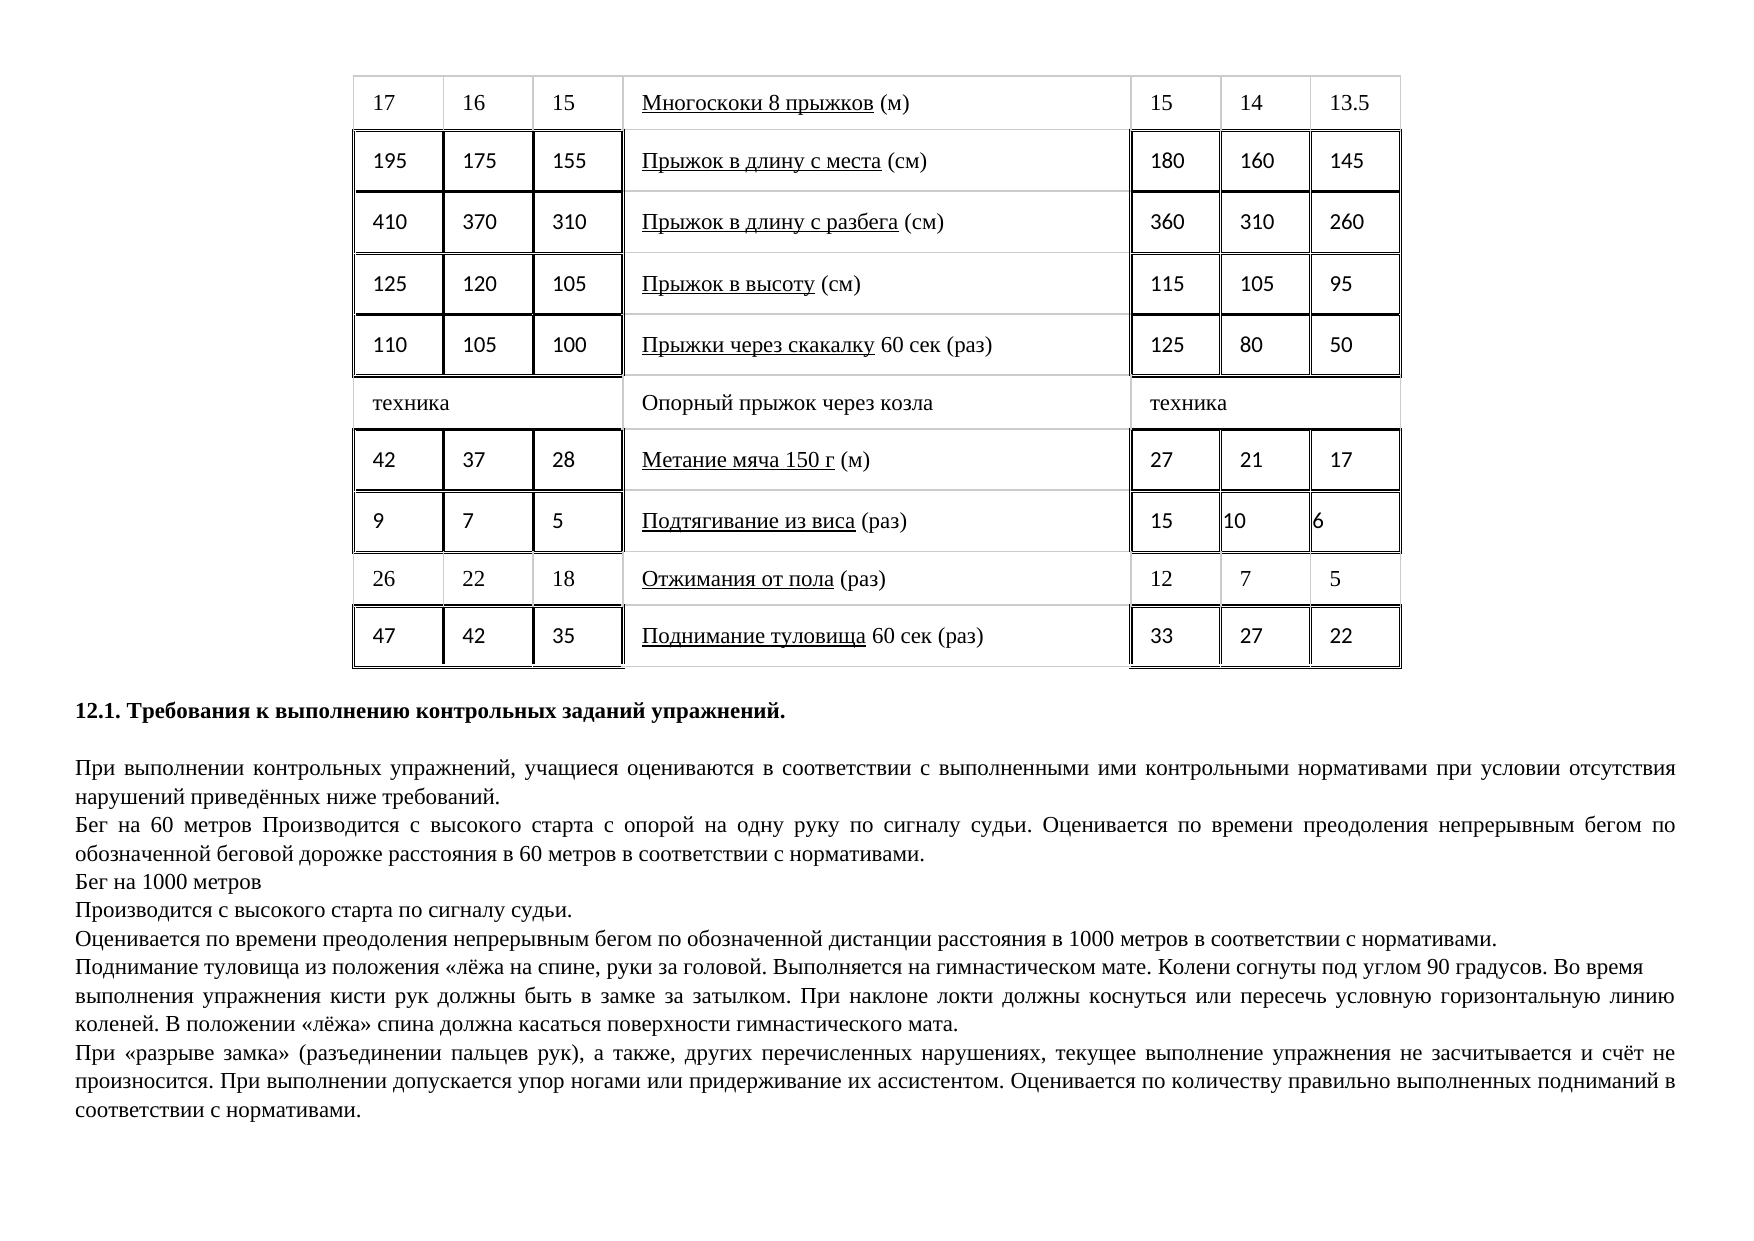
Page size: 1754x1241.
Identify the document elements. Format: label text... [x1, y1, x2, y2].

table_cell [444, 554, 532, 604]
text Бег на 60 метров Производится с высокого старта с опорой на одну руку по сигналу судьи. Оценивается по времени преодоления непрерывным бегом по обозначенной беговой дорожке расстояния в 60 метров в соответствии с нормативами. [75, 811, 1679, 866]
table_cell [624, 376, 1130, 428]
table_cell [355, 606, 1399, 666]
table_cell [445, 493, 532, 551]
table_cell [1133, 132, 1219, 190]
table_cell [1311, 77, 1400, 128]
text Оценивается по времени преодоления непрерывным бегом по обозначенной дистанции расстояния в 1000 метров в соответствии с нормативами. [75, 925, 1679, 951]
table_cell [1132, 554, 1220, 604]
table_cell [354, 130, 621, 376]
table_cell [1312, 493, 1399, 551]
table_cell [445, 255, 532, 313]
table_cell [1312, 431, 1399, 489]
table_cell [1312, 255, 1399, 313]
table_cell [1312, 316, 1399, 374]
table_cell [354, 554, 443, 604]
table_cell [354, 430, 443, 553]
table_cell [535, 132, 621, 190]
text Поднимание туловища из положения «лёжа на спине, руки за головой. Выполняется на гимнастическом мате. Колени согнуты под углом 90 градусов. Во время [75, 953, 1679, 980]
text При выполнении контрольных упражнений, учащиеся оцениваются в соответствии с выполненными ими контрольными нормативами при условии отсутствия нарушений приведённых ниже требований. [75, 754, 1679, 809]
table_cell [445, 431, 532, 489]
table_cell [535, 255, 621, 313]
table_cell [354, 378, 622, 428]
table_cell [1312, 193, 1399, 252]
text Бег на 1000 метров [75, 868, 1679, 894]
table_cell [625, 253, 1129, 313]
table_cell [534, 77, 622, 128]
text 12.1. Требования к выполнению контрольных заданий упражнений. [75, 697, 1679, 724]
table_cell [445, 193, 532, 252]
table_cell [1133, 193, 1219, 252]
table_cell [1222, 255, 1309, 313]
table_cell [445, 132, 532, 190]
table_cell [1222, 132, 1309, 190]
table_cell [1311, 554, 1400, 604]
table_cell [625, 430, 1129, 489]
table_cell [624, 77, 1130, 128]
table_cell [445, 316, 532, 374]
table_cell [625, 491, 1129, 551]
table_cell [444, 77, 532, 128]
text Производится с высокого старта по сигналу судьи. [75, 897, 1679, 923]
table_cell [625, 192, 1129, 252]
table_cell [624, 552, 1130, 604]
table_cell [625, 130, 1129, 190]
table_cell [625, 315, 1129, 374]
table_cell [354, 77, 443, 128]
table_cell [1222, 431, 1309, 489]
text При «разрыве замка» (разъединении пальцев рук), а также, других перечисленных нарушениях, текущее выполнение упражнения не засчитывается и счёт не произносится. При выполнении допускается упор ногами или придерживание их ассистентом. Оценивается по количеству правильно выполненных подниманий в соответствии с нормативами. [75, 1039, 1679, 1122]
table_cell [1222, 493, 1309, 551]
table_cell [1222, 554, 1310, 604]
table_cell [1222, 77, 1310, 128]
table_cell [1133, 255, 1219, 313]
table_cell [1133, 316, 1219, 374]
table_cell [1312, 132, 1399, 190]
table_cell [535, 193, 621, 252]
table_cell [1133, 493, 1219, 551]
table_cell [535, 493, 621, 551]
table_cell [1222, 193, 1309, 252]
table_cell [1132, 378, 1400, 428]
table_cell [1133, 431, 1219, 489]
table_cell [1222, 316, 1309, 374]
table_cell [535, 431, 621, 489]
text выполнения упражнения кисти рук должны быть в замке за затылком. При наклоне локти должны коснуться или пересечь условную горизонтальную линию коленей. В положении «лёжа» спина должна касаться поверхности гимнастического мата. [75, 982, 1679, 1037]
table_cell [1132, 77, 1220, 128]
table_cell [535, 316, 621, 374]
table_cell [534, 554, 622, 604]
